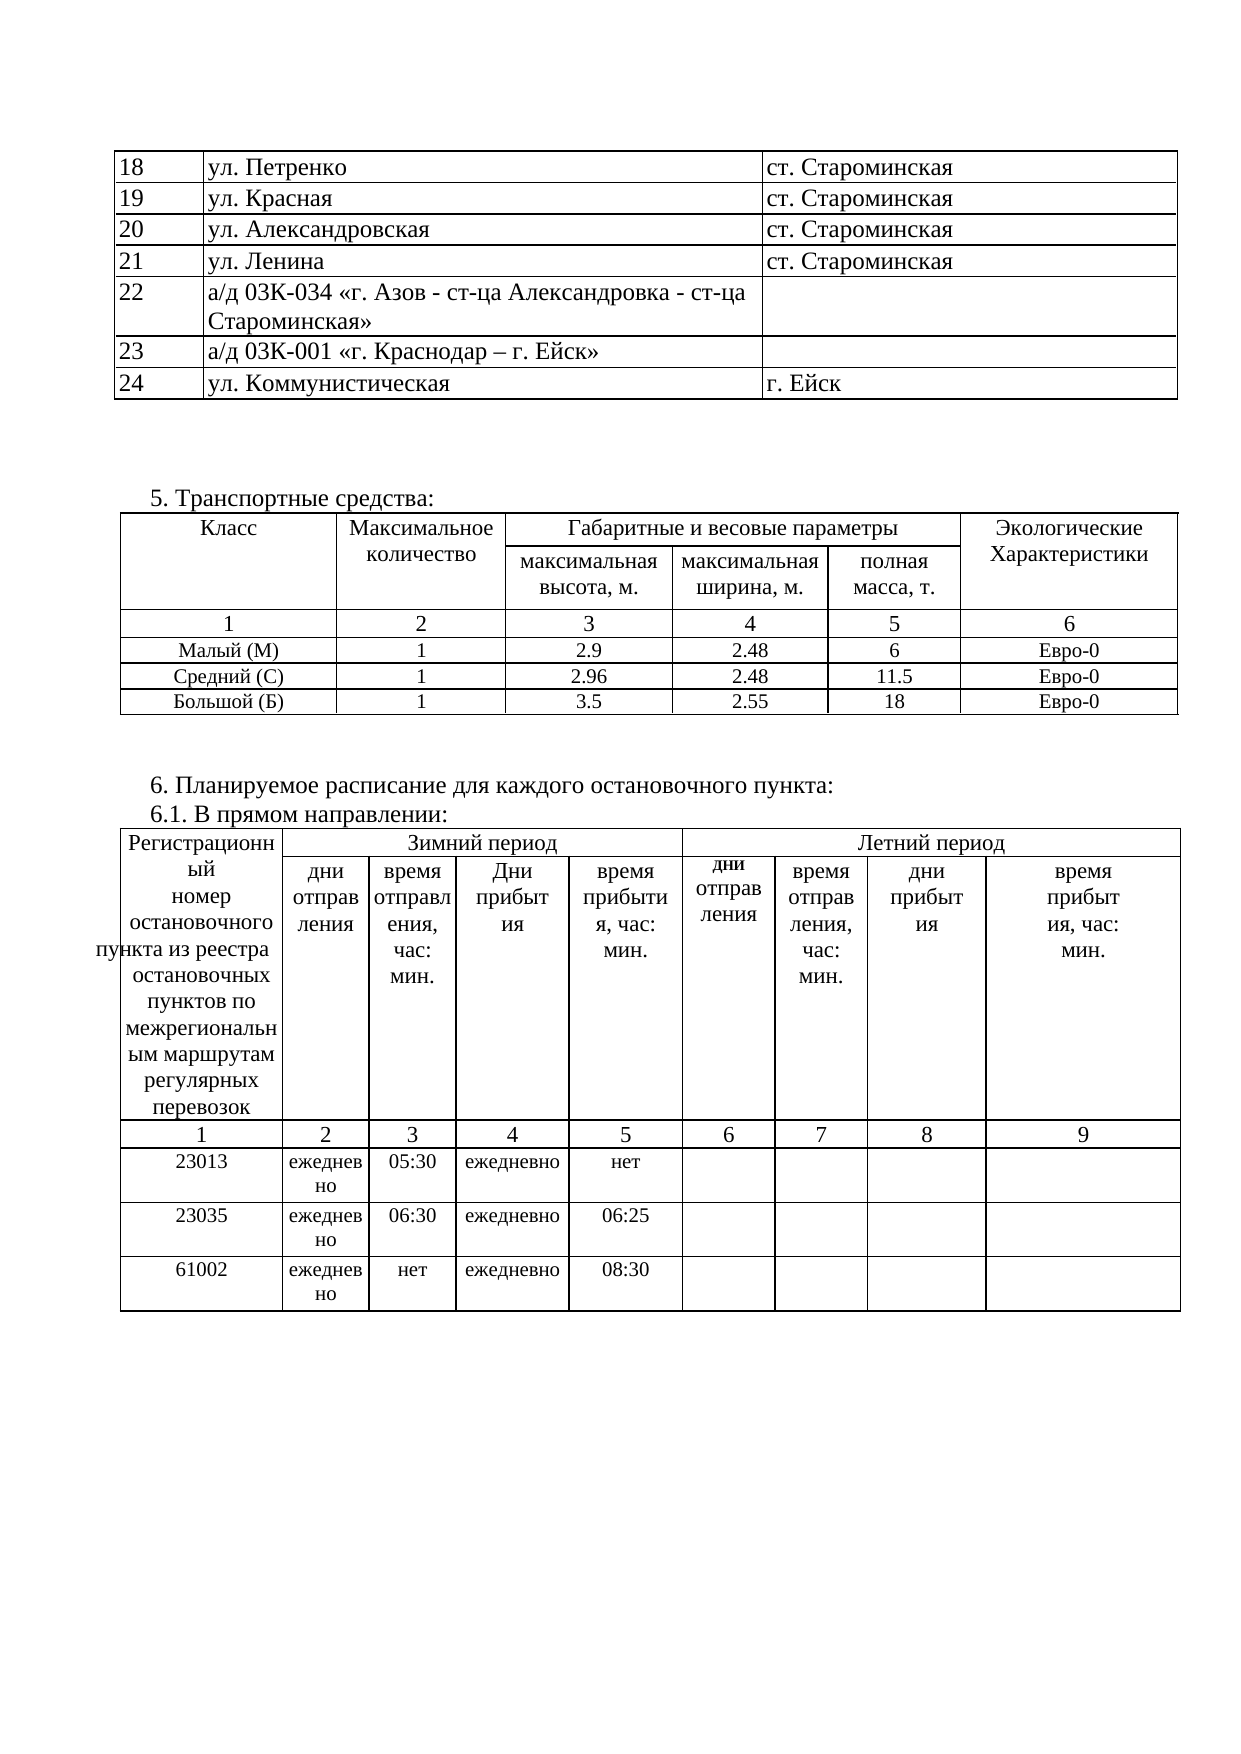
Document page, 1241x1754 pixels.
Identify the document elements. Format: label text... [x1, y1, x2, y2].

table_cell [868, 1149, 985, 1201]
table_cell [763, 276, 1177, 335]
table_cell 4 [673, 610, 827, 637]
table_cell 23 [115, 336, 203, 366]
table_cell 3 [370, 1121, 455, 1147]
table_cell 2.55 [673, 690, 827, 713]
table_cell 3.5 [506, 690, 672, 713]
table_cell [683, 1149, 774, 1201]
text 5. Транспортные средства: [150, 483, 1090, 512]
table_cell [683, 1257, 774, 1310]
table_cell 11.5 [829, 664, 960, 688]
table_header Класс [121, 514, 336, 609]
table_header Регистрационный номер остановочного пункта из реестра остановочных пунктов по межрегиональным маршрутам регулярных перевозок [121, 829, 282, 1119]
table_cell 2.96 [506, 664, 672, 688]
table_cell максимальная высота, м. [506, 547, 672, 609]
table_cell время прибыти я, час: мин. [570, 857, 682, 1119]
table_cell 61002 [121, 1257, 282, 1310]
table_cell ст. Староминская [763, 213, 1177, 244]
table_cell ул. Александровская [204, 215, 762, 244]
table_cell 3 [506, 610, 672, 637]
table_cell 23013 [121, 1149, 282, 1201]
table_cell ул. Красная [204, 183, 762, 213]
table_cell 23035 [121, 1203, 282, 1256]
table_cell ст. Староминская [763, 244, 1177, 276]
table_cell дни прибыт ия [868, 857, 985, 1119]
table_cell время отправ ления, час: мин. [776, 857, 867, 1119]
table_cell ежедневно [457, 1149, 568, 1201]
table_cell ул. Петренко [204, 152, 762, 181]
table_cell [868, 1257, 985, 1310]
table_cell 2 [283, 1121, 368, 1147]
table_cell 1 [337, 638, 505, 662]
table_cell ежедневно [457, 1257, 568, 1310]
table_cell [868, 1203, 985, 1256]
table_cell 21 [115, 245, 203, 276]
table_cell а/д 03К-001 «г. Краснодар – г. Ейск» [204, 337, 762, 366]
table_cell 6 [961, 610, 1177, 637]
table_cell 4 [457, 1121, 568, 1147]
table_cell 06:30 [370, 1203, 455, 1256]
table_cell нет [370, 1257, 455, 1310]
table_cell [776, 1257, 867, 1310]
text 6. Планируемое расписание для каждого остановочного пункта: [150, 770, 1090, 799]
table_cell 18 [115, 152, 203, 181]
table_cell 1 [121, 610, 336, 637]
table_cell время отправл ения, час: мин. [370, 857, 455, 1119]
table_cell [987, 1203, 1180, 1256]
table_cell 5 [829, 610, 960, 637]
table_cell 19 [115, 183, 203, 213]
table_cell 18 [829, 690, 960, 713]
table_cell 22 [115, 277, 203, 335]
table_cell 7 [776, 1121, 867, 1147]
table_cell 2.48 [673, 664, 827, 688]
table_cell 05:30 [370, 1149, 455, 1201]
table_cell 1 [121, 1121, 282, 1147]
table_cell 6 [829, 638, 960, 662]
table_cell Большой (Б) [121, 690, 336, 713]
table_cell 9 [987, 1121, 1180, 1147]
table_cell Дни прибыт ия [457, 857, 568, 1119]
table_cell ул. Ленина [204, 246, 762, 276]
table_cell [776, 1203, 867, 1256]
table_cell Евро-0 [961, 638, 1177, 662]
table_cell Евро-0 [961, 664, 1177, 688]
table_cell дни отправ ления [283, 857, 368, 1119]
table_cell [763, 335, 1177, 366]
table_cell ежедневно [457, 1203, 568, 1256]
table_cell полная масса, т. [829, 547, 960, 609]
table_cell нет [570, 1149, 682, 1201]
table_cell 20 [115, 214, 203, 244]
table_cell ул. Коммунистическая [204, 368, 762, 398]
text 6.1. В прямом направлении: [150, 799, 1090, 828]
table_cell Средний (С) [121, 664, 336, 688]
table_cell ДНИ отправ ления [683, 857, 774, 1119]
table_cell 08:30 [570, 1257, 682, 1310]
table_cell 2.9 [506, 638, 672, 662]
table_cell Евро-0 [961, 690, 1177, 713]
table_cell ст. Староминская [763, 152, 1177, 181]
table_cell [987, 1257, 1180, 1310]
table_cell максимальная ширина, м. [673, 547, 827, 609]
table_cell Малый (М) [121, 638, 336, 662]
table_cell а/д 03К-034 «г. Азов - ст-ца Александровка - ст-ца Староминская» [204, 277, 762, 335]
table_cell время прибыт ия, час: мин. [987, 857, 1180, 1119]
table_cell [776, 1149, 867, 1201]
table_cell [683, 1203, 774, 1256]
table_cell 2.48 [673, 638, 827, 662]
table_cell 5 [570, 1121, 682, 1147]
table_cell 24 [115, 368, 203, 398]
table_cell ежедневно [283, 1149, 368, 1201]
table_header Экологические Характеристики [961, 514, 1177, 609]
table_cell г. Ейск [763, 366, 1177, 398]
table_cell 2 [337, 610, 505, 637]
table_header Максимальное количество [337, 514, 505, 609]
table_cell ст. Староминская [763, 181, 1177, 213]
table_header Габаритные и весовые параметры [506, 514, 960, 545]
table_cell ежедневно [283, 1257, 368, 1310]
table_cell ежедневно [283, 1203, 368, 1256]
table_cell 6 [683, 1121, 774, 1147]
table_cell 06:25 [570, 1203, 682, 1256]
table_header Зимний период [283, 829, 682, 856]
table_cell 8 [868, 1121, 985, 1147]
table_cell [987, 1149, 1180, 1201]
table_cell 1 [337, 690, 505, 713]
table_header Летний период [683, 829, 1180, 856]
table_cell 1 [337, 664, 505, 688]
